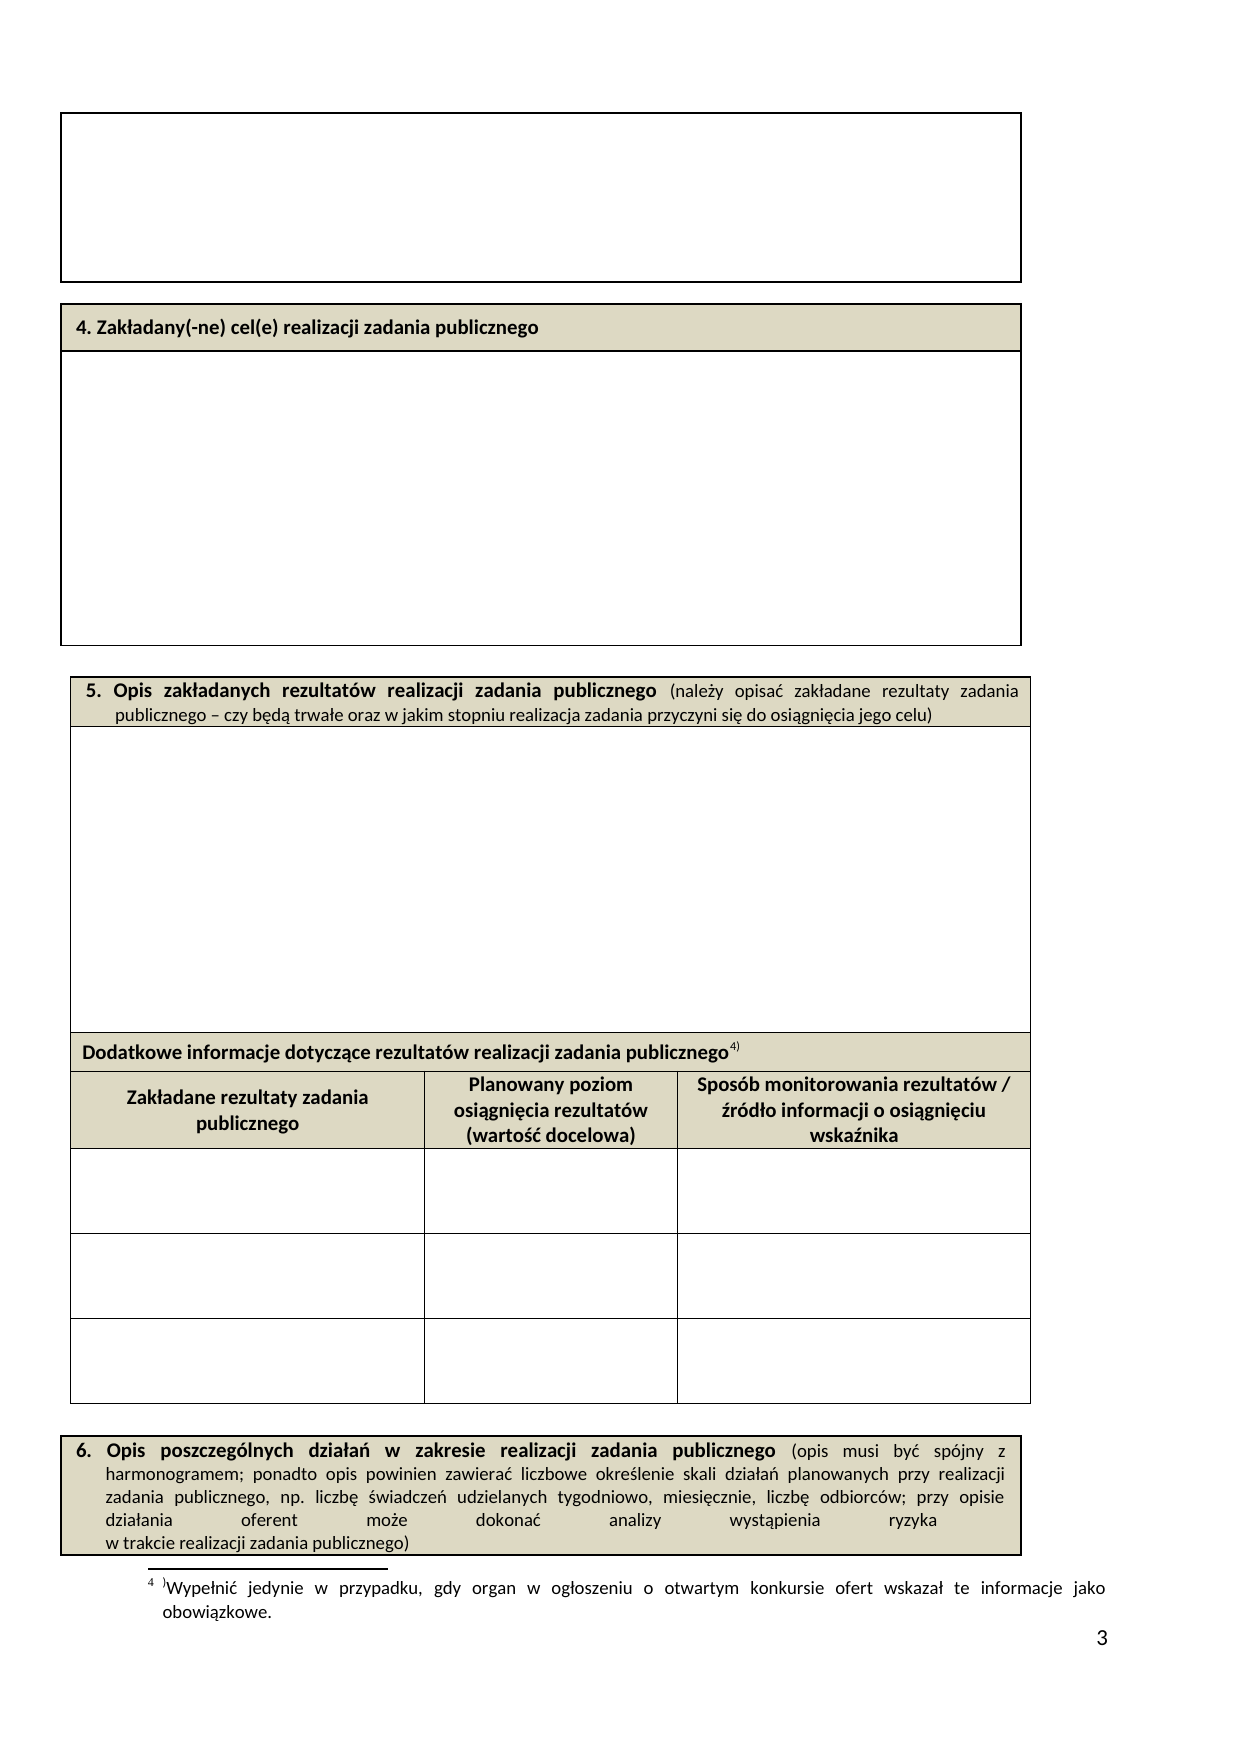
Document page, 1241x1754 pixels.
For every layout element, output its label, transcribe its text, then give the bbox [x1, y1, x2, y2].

table_cell Dodatkowe informacje dotyczące rezultatów realizacji zadania publicznego) [71, 1033, 1030, 1071]
table_cell Planowany poziom osiągnięcia rezultatów (wartość docelowa) [425, 1072, 677, 1148]
table_cell [425, 1319, 677, 1403]
table_cell [425, 1234, 677, 1318]
table_cell Sposób monitorowania rezultatów / źródło informacji o osiągnięciu wskaźnika [678, 1072, 1030, 1148]
table_header 6. Opis poszczególnych działań w zakresie realizacji zadania publicznego (opis musi być spójny z harmonogramem; ponadto opis powinien zawierać liczbowe określenie skali działań planowanych przy realizacji zadania publicznego, np. liczbę świadczeń udzielanych tygodniowo, miesięcznie, liczbę odbiorców; przy opisie działania oferent może dokonać analizy wystąpienia ryzyka w trakcie realizacji zadania publicznego) [62, 1437, 1020, 1554]
table_cell Zakładane rezultaty zadania publicznego [71, 1072, 424, 1148]
table_cell [62, 352, 1020, 645]
table_header 5. Opis zakładanych rezultatów realizacji zadania publicznego (należy opisać zakładane rezultaty zadania publicznego – czy będą trwałe oraz w jakim stopniu realizacja zadania przyczyni się do osiągnięcia jego celu) [71, 678, 1030, 726]
table_cell [678, 1234, 1030, 1318]
table_cell [425, 1149, 677, 1233]
table_cell [71, 1234, 424, 1318]
table_cell [71, 727, 1030, 1032]
table_cell [71, 1319, 424, 1403]
table_cell [678, 1149, 1030, 1233]
table_cell [678, 1319, 1030, 1403]
table_cell [71, 1149, 424, 1233]
table_header 4. Zakładany(-ne) cel(e) realizacji zadania publicznego [62, 305, 1020, 350]
table_cell [62, 114, 1020, 281]
